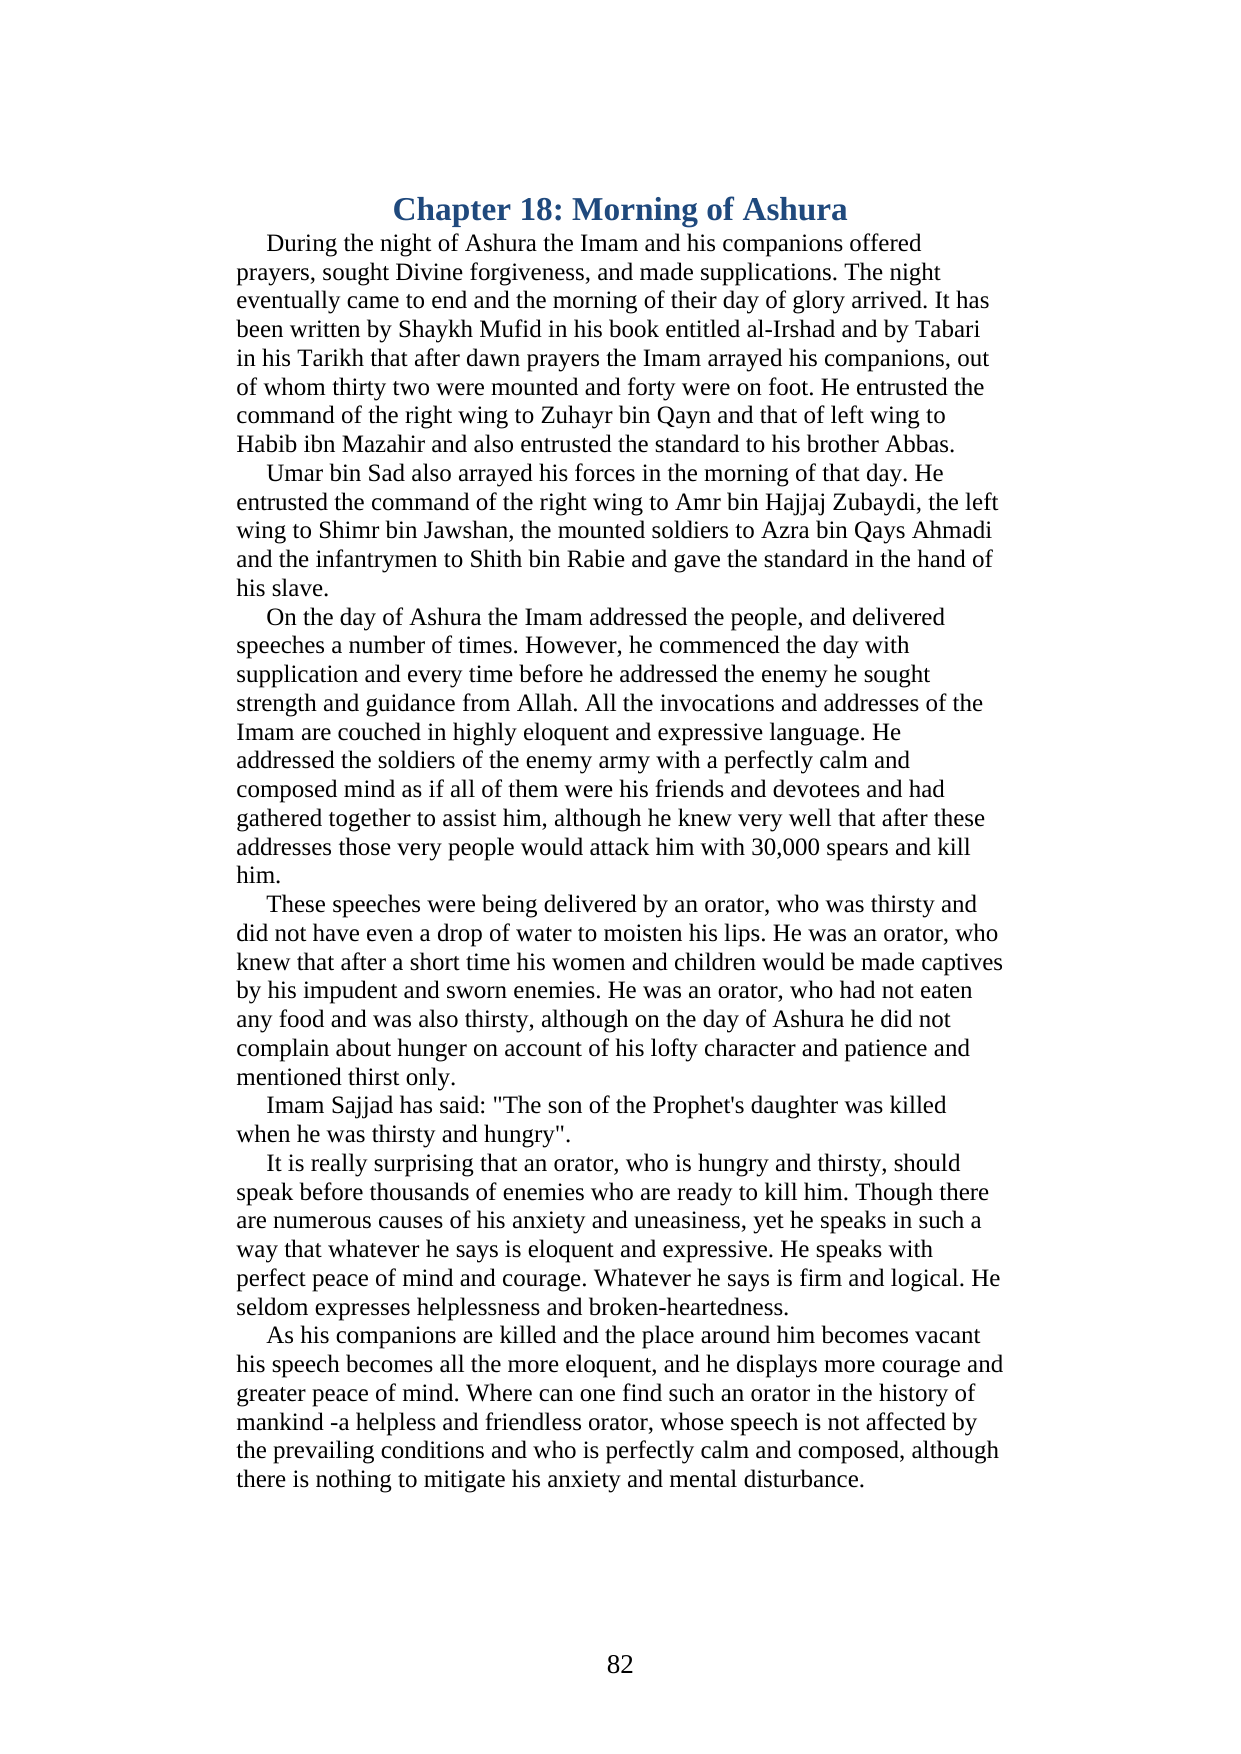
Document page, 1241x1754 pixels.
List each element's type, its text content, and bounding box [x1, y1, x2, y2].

text As his companions are killed and the place around him becomes vacant his speech becomes all the more eloquent, and he displays more courage and greater peace of mind. Where can one find such an orator in the history of mankind -a helpless and friendless orator, whose speech is not affected by the prevailing conditions and who is perfectly calm and composed, although there is nothing to mitigate his anxiety and mental disturbance. [236, 1321, 1004, 1493]
text Umar bin Sad also arrayed his forces in the morning of that day. He entrusted the command of the right wing to Amr bin Hajjaj Zubaydi, the left wing to Shimr bin Jawshan, the mounted soldiers to Azra bin Qays Ahmadi and the infantrymen to Shith bin Rabie and gave the standard in the hand of his slave. [236, 458, 1004, 602]
text These speeches were being delivered by an orator, who was thirsty and did not have even a drop of water to moisten his lips. He was an orator, who knew that after a short time his women and children would be made captives by his impudent and sworn enemies. He was an orator, who had not eaten any food and was also thirsty, although on the day of Ashura he did not complain about hunger on account of his lofty character and patience and mentioned thirst only. [236, 889, 1004, 1091]
text On the day of Ashura the Imam addressed the people, and delivered speeches a number of times. However, he commenced the day with supplication and every time before he addressed the enemy he sought strength and guidance from Allah. All the invocations and addresses of the Imam are couched in highly eloquent and expressive language. He addressed the soldiers of the enemy army with a perfectly calm and composed mind as if all of them were his friends and devotees and had gathered together to assist him, although he knew very well that after these addresses those very people would attack him with 30,000 spears and kill him. [236, 602, 1004, 889]
subtitle Chapter 18: Morning of Ashura [236, 190, 1004, 228]
text It is really surprising that an orator, who is hungry and thirsty, should speak before thousands of enemies who are ready to kill him. Though there are numerous causes of his anxiety and uneasiness, yet he speaks in such a way that whatever he says is eloquent and expressive. He speaks with perfect peace of mind and courage. Whatever he says is firm and logical. He seldom expresses helplessness and broken-heartedness. [236, 1148, 1004, 1321]
text Imam Sajjad has said: "The son of the Prophet's daughter was killed when he was thirsty and hungry". [236, 1091, 1004, 1148]
text During the night of Ashura the Imam and his companions offered prayers, sought Divine forgiveness, and made supplications. The night eventually came to end and the morning of their day of glory arrived. It has been written by Shaykh Mufid in his book entitled al-Irshad and by Tabari in his Tarikh that after dawn prayers the Imam arrayed his companions, out of whom thirty two were mounted and forty were on foot. He entrusted the command of the right wing to Zuhayr bin Qayn and that of left wing to Habib ibn Mazahir and also entrusted the standard to his brother Abbas. [236, 228, 1004, 458]
